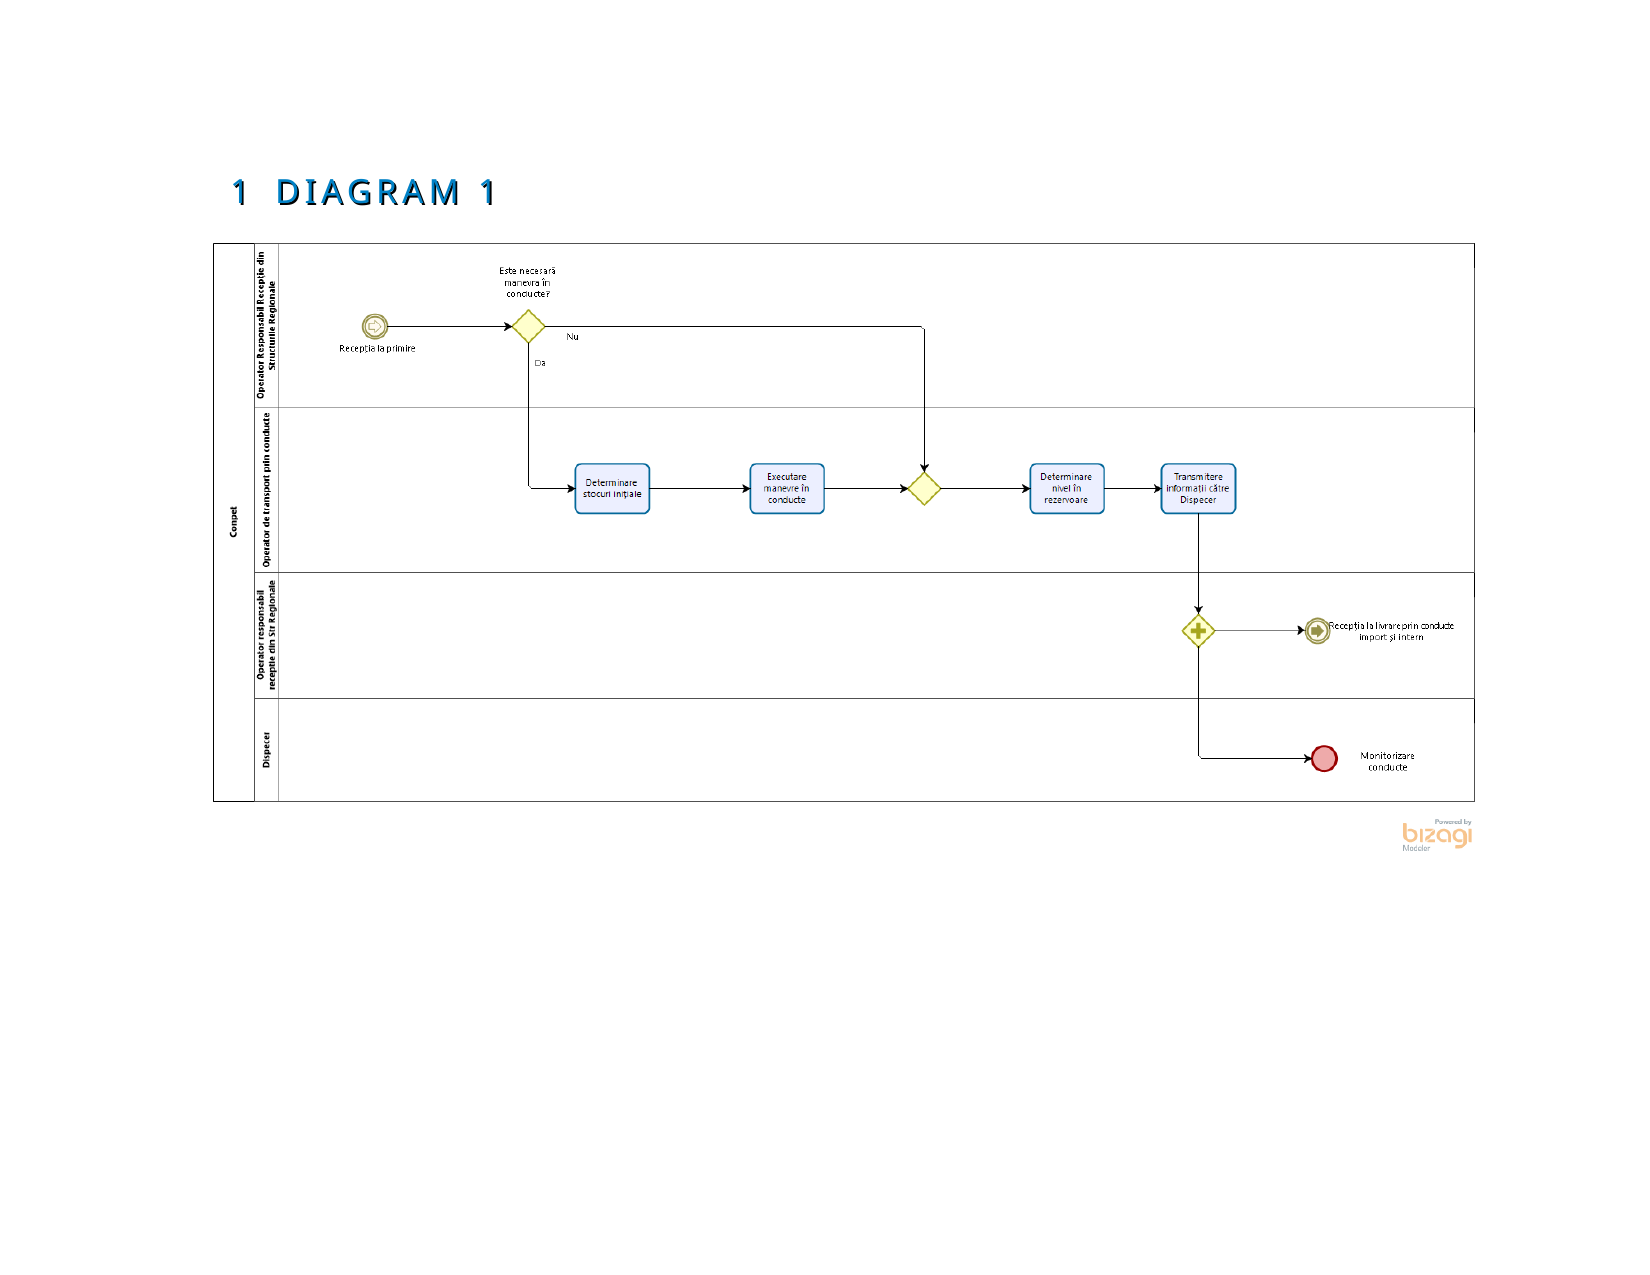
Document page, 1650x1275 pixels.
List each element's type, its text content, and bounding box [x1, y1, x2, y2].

picture [196, 226, 1490, 877]
subtitle Diagram 1 [230, 168, 1473, 214]
